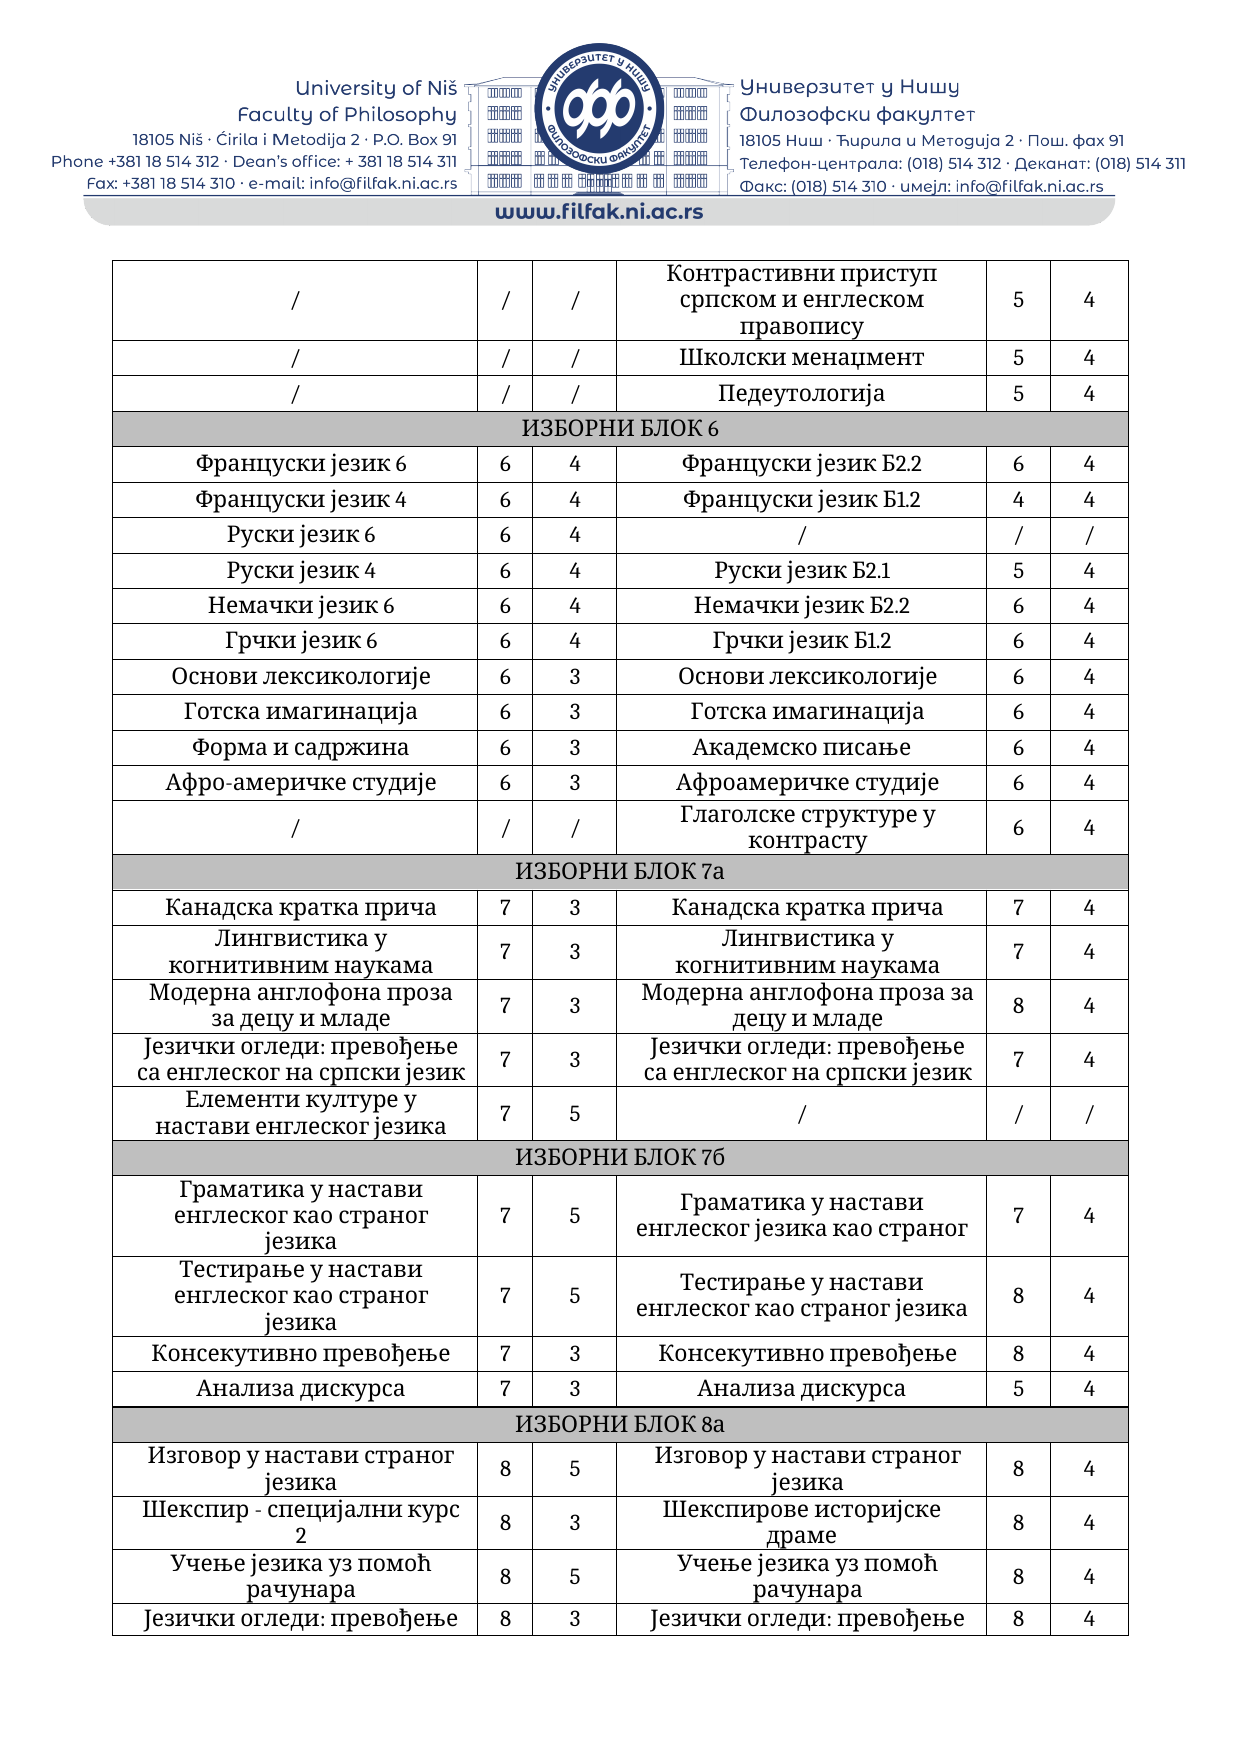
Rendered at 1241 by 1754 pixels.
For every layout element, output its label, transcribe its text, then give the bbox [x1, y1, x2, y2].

table_cell / [478, 261, 532, 340]
table_cell Школски менаџмент [617, 341, 986, 375]
table_cell 4 [1051, 660, 1128, 694]
table_cell Граматика у настави енглеског као страног језика [113, 1176, 477, 1256]
table_cell Тестирање у настави енглеског као страног језика [617, 1257, 986, 1336]
table_cell Основи лексикологије [617, 660, 986, 694]
table_cell / [478, 341, 532, 375]
table_cell 3 [533, 1372, 616, 1406]
table_cell 8 [987, 1604, 1050, 1635]
table_cell Модерна англофона проза за децу и младе [113, 980, 477, 1032]
table_cell 3 [533, 980, 616, 1032]
table_cell 7 [478, 980, 532, 1032]
table_cell / [478, 801, 532, 854]
table_cell Немачки језик 6 [113, 589, 477, 623]
table_cell Афроамеричке студије [617, 766, 986, 800]
table_cell ИЗБОРНИ БЛОК 7б [113, 1141, 1128, 1175]
table_cell 6 [987, 660, 1050, 694]
table_cell Шекспирове историјске драме [617, 1497, 986, 1549]
table_cell / [1051, 518, 1128, 552]
table_cell / [987, 518, 1050, 552]
table_cell / [617, 1087, 986, 1140]
table_cell Француски језик 6 [113, 447, 477, 482]
table_cell Француски језик Б2.2 [617, 447, 986, 482]
table_cell 6 [987, 589, 1050, 623]
table_cell Језички огледи: превођење са српског на енглески језик [617, 1604, 986, 1635]
table_cell 7 [478, 1087, 532, 1140]
table_cell Контрастивни приступ српском и енглеском правопису [617, 261, 986, 340]
table_cell 3 [533, 766, 616, 800]
table_cell Руски језик Б2.1 [617, 554, 986, 588]
table_cell Готска имагинација [113, 695, 477, 729]
table_cell 6 [987, 624, 1050, 659]
table_cell Француски језик Б1.2 [617, 483, 986, 517]
table_cell Модерна англофона проза за децу и младе [617, 980, 986, 1032]
table_cell 3 [533, 891, 616, 925]
table_cell / [533, 376, 616, 411]
table_cell 4 [1051, 695, 1128, 729]
table_cell 5 [987, 1372, 1050, 1406]
table_cell Језички огледи: превођење са енглеског на српски језик [113, 1034, 477, 1086]
table_cell Глаголске структуре у контрасту [617, 801, 986, 854]
table_cell 7 [478, 926, 532, 979]
table_cell / [533, 341, 616, 375]
table_cell Учење језика уз помоћ рачунара [113, 1550, 477, 1603]
table_cell 8 [478, 1550, 532, 1603]
table_cell 8 [478, 1497, 532, 1549]
table_cell Анализа дискурса [617, 1372, 986, 1406]
table_cell 6 [987, 801, 1050, 854]
table_cell Руски језик 6 [113, 518, 477, 552]
table_cell / [987, 1087, 1050, 1140]
table_cell 6 [478, 660, 532, 694]
table_cell 4 [1051, 589, 1128, 623]
table_cell 3 [533, 1604, 616, 1635]
table_cell Елементи културе у настави енглеског језика [113, 1087, 477, 1140]
picture [30, 41, 1211, 227]
table_cell Граматика у настави енглеског језика као страног [617, 1176, 986, 1256]
table_cell 6 [478, 518, 532, 552]
table_cell ИЗБОРНИ БЛОК 8а [113, 1408, 1128, 1442]
table_cell Француски језик 4 [113, 483, 477, 517]
table_cell 7 [987, 926, 1050, 979]
table_cell 4 [533, 447, 616, 482]
table_cell / [617, 518, 986, 552]
table_cell 8 [987, 980, 1050, 1032]
table_cell Педеутологија [617, 376, 986, 411]
table_cell Шекспир - специјални курс 2 [113, 1497, 477, 1549]
table_cell 5 [987, 341, 1050, 375]
table_cell 7 [478, 1337, 532, 1371]
table_cell 7 [987, 1034, 1050, 1086]
table_cell 7 [478, 1257, 532, 1336]
table_cell Канадска кратка прича [617, 891, 986, 925]
table_cell 4 [1051, 1257, 1128, 1336]
table_cell 6 [987, 766, 1050, 800]
table_cell Консекутивно превођење [113, 1337, 477, 1371]
table_cell 4 [533, 483, 616, 517]
table_cell Изговор у настави страног језика [113, 1443, 477, 1496]
table_cell 6 [987, 447, 1050, 482]
table_cell Учење језика уз помоћ рачунара [617, 1550, 986, 1603]
table_cell 8 [987, 1497, 1050, 1549]
table_cell 4 [1051, 1497, 1128, 1549]
table_cell 3 [533, 1497, 616, 1549]
table_cell 7 [478, 1176, 532, 1256]
table_cell 4 [1051, 376, 1128, 411]
table_cell Академско писање [617, 731, 986, 765]
table_cell 8 [987, 1257, 1050, 1336]
table_cell 5 [533, 1443, 616, 1496]
table_cell Консекутивно превођење [617, 1337, 986, 1371]
table_cell / [113, 341, 477, 375]
table_cell Језички огледи: превођење са српског на енглески језик [113, 1604, 477, 1635]
table_cell 6 [987, 695, 1050, 729]
table_cell 3 [533, 660, 616, 694]
table_cell 4 [1051, 1337, 1128, 1371]
table_cell Немачки језик Б2.2 [617, 589, 986, 623]
table_cell Језички огледи: превођење са енглеског на српски језик [617, 1034, 986, 1086]
table_cell 4 [987, 483, 1050, 517]
table_cell 5 [533, 1087, 616, 1140]
table_cell 4 [1051, 1550, 1128, 1603]
table_cell 5 [533, 1550, 616, 1603]
table_cell 4 [1051, 980, 1128, 1032]
table_cell Основи лексикологије [113, 660, 477, 694]
table_cell 6 [987, 731, 1050, 765]
table_cell 4 [1051, 447, 1128, 482]
table_cell 4 [533, 589, 616, 623]
table_cell 4 [1051, 731, 1128, 765]
table_cell 5 [987, 376, 1050, 411]
table_cell 8 [478, 1443, 532, 1496]
table_cell 3 [533, 926, 616, 979]
table_cell Анализа дискурса [113, 1372, 477, 1406]
table_cell 4 [1051, 624, 1128, 659]
table_cell 4 [533, 518, 616, 552]
table_cell Готска имагинација [617, 695, 986, 729]
table_cell 5 [533, 1257, 616, 1336]
table_cell 8 [987, 1550, 1050, 1603]
table_cell 6 [478, 447, 532, 482]
table_cell 3 [533, 731, 616, 765]
table_cell Тестирање у настави енглеског као страног језика [113, 1257, 477, 1336]
table_cell 7 [478, 891, 532, 925]
table_cell Грчки језик Б1.2 [617, 624, 986, 659]
table_cell 4 [1051, 1443, 1128, 1496]
table_cell 4 [1051, 766, 1128, 800]
table_cell 4 [1051, 891, 1128, 925]
table_cell 8 [478, 1604, 532, 1635]
table_cell 8 [987, 1337, 1050, 1371]
table_cell 6 [478, 695, 532, 729]
table_cell 7 [987, 891, 1050, 925]
table_cell 4 [1051, 1034, 1128, 1086]
table_cell 4 [1051, 1176, 1128, 1256]
table_cell Форма и садржина [113, 731, 477, 765]
table_cell 3 [533, 1034, 616, 1086]
table_cell 4 [533, 554, 616, 588]
table_cell Афро-америчке студије [113, 766, 477, 800]
table_cell / [533, 801, 616, 854]
table_cell 7 [478, 1034, 532, 1086]
table_cell 4 [1051, 801, 1128, 854]
table_cell Канадска кратка прича [113, 891, 477, 925]
table_cell ИЗБОРНИ БЛОК 6 [113, 412, 1128, 446]
table_cell / [533, 261, 616, 340]
table_cell 7 [478, 1372, 532, 1406]
table_cell 3 [533, 695, 616, 729]
table_cell Изговор у настави страног језика [617, 1443, 986, 1496]
table_cell 4 [1051, 261, 1128, 340]
table_cell 6 [478, 589, 532, 623]
table_cell Лингвистика у когнитивним наукама [113, 926, 477, 979]
table_cell 7 [987, 1176, 1050, 1256]
table_cell 6 [478, 766, 532, 800]
table_cell 4 [1051, 483, 1128, 517]
table_cell 4 [533, 624, 616, 659]
table_cell Грчки језик 6 [113, 624, 477, 659]
table_cell 4 [1051, 926, 1128, 979]
table_cell Лингвистика у когнитивним наукама [617, 926, 986, 979]
table_cell / [478, 376, 532, 411]
table_cell 6 [478, 483, 532, 517]
table_cell / [113, 261, 477, 340]
table_cell / [1051, 1087, 1128, 1140]
table_cell 6 [478, 554, 532, 588]
table_cell ИЗБОРНИ БЛОК 7а [113, 855, 1128, 889]
table_cell 6 [478, 731, 532, 765]
table_cell 8 [987, 1443, 1050, 1496]
table_cell 4 [1051, 1372, 1128, 1406]
table_cell 6 [478, 624, 532, 659]
table_cell 5 [533, 1176, 616, 1256]
table_cell 4 [1051, 341, 1128, 375]
table_cell / [113, 801, 477, 854]
table_cell 4 [1051, 1604, 1128, 1635]
table_cell 3 [533, 1337, 616, 1371]
table_cell / [113, 376, 477, 411]
table_cell 5 [987, 554, 1050, 588]
table_cell Руски језик 4 [113, 554, 477, 588]
table_cell 5 [987, 261, 1050, 340]
table_cell 4 [1051, 554, 1128, 588]
